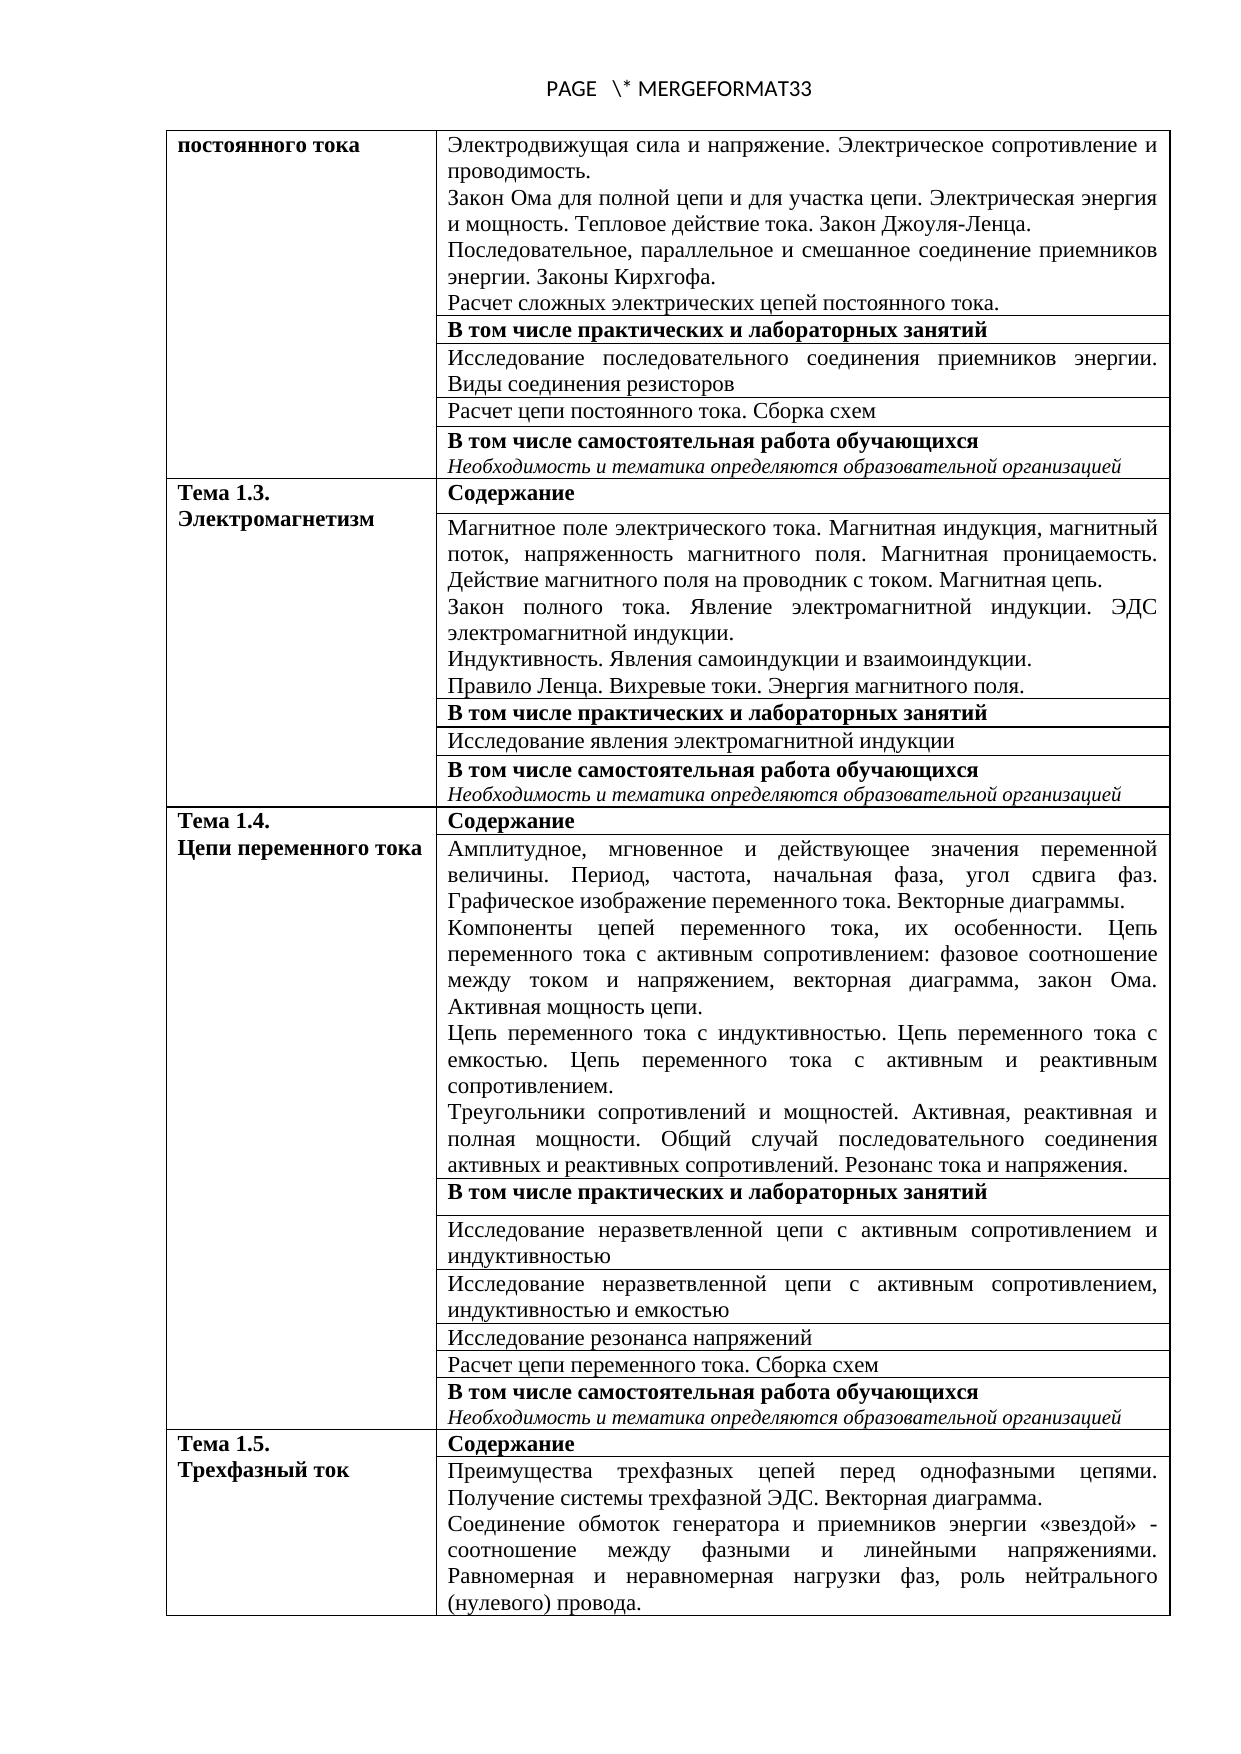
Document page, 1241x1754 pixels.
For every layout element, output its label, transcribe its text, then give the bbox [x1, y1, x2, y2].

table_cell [437, 1457, 1169, 1615]
table_cell Тема 1.3. Электромагнетизм [167, 479, 436, 806]
table_cell Исследование явления электромагнитной индукции [437, 728, 1169, 755]
table_cell В том числе самостоятельная работа обучающихся Необходимость и тематика определяются образовательной организацией [437, 1378, 1169, 1429]
table_cell Тема 1.4. Цепи переменного тока [167, 808, 436, 1429]
table_cell Содержание [437, 1430, 1169, 1456]
table_cell В том числе самостоятельная работа обучающихся Необходимость и тематика определяются образовательной организацией [437, 427, 1169, 478]
table_cell В том числе практических и лабораторных занятий [437, 699, 1169, 726]
table_cell Расчет цепи постоянного тока. Сборка схем [437, 398, 1169, 426]
table_cell Амплитудное, мгновенное и действующее значения переменной величины. Период, частота, начальная фаза, угол сдвига фаз. Графическое изображение переменного тока. Векторные диаграммы. Компоненты цепей переменного тока, их особенности. Цепь переменного тока с активным сопротивлением: фазовое соотношение между током и напряжением, векторная диаграмма, закон Ома. Активная мощность цепи. Цепь переменного тока с индуктивностью. Цепь переменного тока с емкостью. Цепь переменного тока с активным и реактивным сопротивлением. Треугольники сопротивлений и мощностей. Активная, реактивная и полная мощности. Общий случай последовательного соединения активных и реактивных сопротивлений. Резонанс тока и напряжения. [437, 835, 1169, 1177]
table_cell Магнитное поле электрического тока. Магнитная индукция, магнитный поток, напряженность магнитного поля. Магнитная проницаемость. Действие магнитного поля на проводник с током. Магнитная цепь. Закон полного тока. Явление электромагнитной индукции. ЭДС электромагнитной индукции. Индуктивность. Явления самоиндукции и взаимоиндукции. Правило Ленца. Вихревые токи. Энергия магнитного поля. [437, 514, 1169, 698]
table_cell Содержание [437, 479, 1169, 513]
table_cell Исследование неразветвленной цепи с активным сопротивлением и индуктивностью [437, 1216, 1169, 1269]
table_cell Исследование неразветвленной цепи с активным сопротивлением, индуктивностью и емкостью [437, 1270, 1169, 1322]
table_cell Расчет цепи переменного тока. Сборка схем [437, 1351, 1169, 1377]
table_cell В том числе самостоятельная работа обучающихся Необходимость и тематика определяются образовательной организацией [437, 756, 1169, 806]
table_cell Исследование резонанса напряжений [437, 1324, 1169, 1350]
table_cell Исследование последовательного соединения приемников энергии. Виды соединения резисторов [437, 344, 1169, 397]
table_cell В том числе практических и лабораторных занятий [437, 316, 1169, 343]
table_cell Тема 1.5. Трехфазный ток [167, 1430, 436, 1615]
table_cell В том числе практических и лабораторных занятий [437, 1179, 1169, 1215]
table_cell Содержание [437, 808, 1169, 834]
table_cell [437, 131, 1169, 315]
